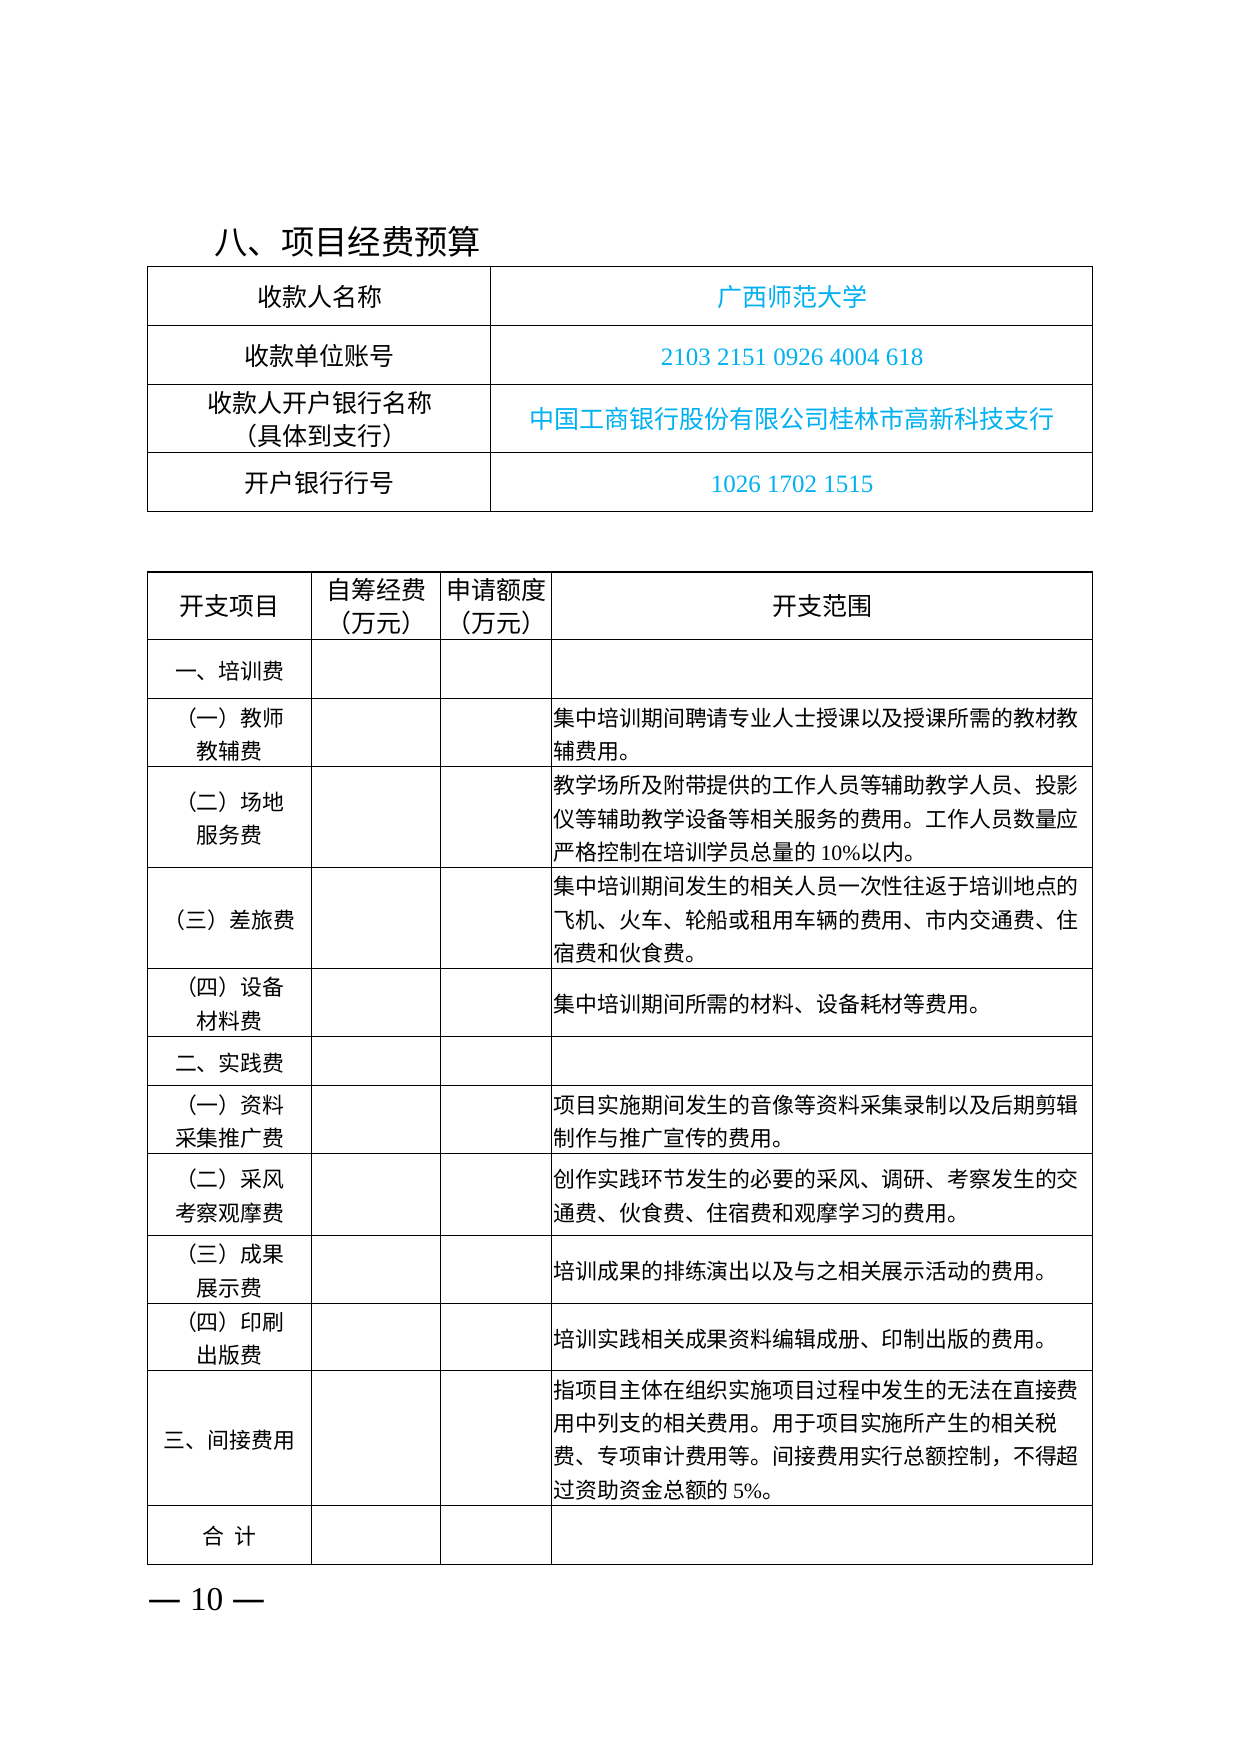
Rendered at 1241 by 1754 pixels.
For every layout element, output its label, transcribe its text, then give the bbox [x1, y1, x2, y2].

table_cell （四）印刷 出版费 [148, 1304, 311, 1370]
table_cell （一）教师 教辅费 [148, 699, 311, 766]
table_cell 集中培训期间聘请专业人士授课以及授课所需的教材教辅费用。 [552, 699, 1092, 766]
table_cell 培训成果的排练演出以及与之相关展示活动的费用。 [552, 1236, 1092, 1303]
table_cell 收款单位账号 [148, 326, 490, 384]
table_cell 培训实践相关成果资料编辑成册、印制出版的费用。 [552, 1304, 1092, 1370]
table_cell 合 计 [148, 1506, 311, 1564]
table_cell 项目实施期间发生的音像等资料采集录制以及后期剪辑制作与推广宣传的费用。 [552, 1086, 1092, 1153]
table_cell [312, 1304, 440, 1370]
table_cell [441, 868, 551, 968]
table_header 开支项目 [148, 573, 311, 639]
table_cell 一、培训费 [148, 640, 311, 698]
table_cell （一）资料 采集推广费 [148, 1086, 311, 1153]
table_cell [312, 699, 440, 766]
table_cell [312, 1371, 440, 1505]
table_cell （三）差旅费 [148, 868, 311, 968]
table_cell [312, 1236, 440, 1303]
table_cell 三、间接费用 [148, 1371, 311, 1505]
table_cell [441, 1086, 551, 1153]
table_cell 集中培训期间所需的材料、设备耗材等费用。 [552, 969, 1092, 1036]
table_cell [552, 640, 1092, 698]
table_header 广西师范大学 [491, 267, 1092, 325]
table_cell 创作实践环节发生的必要的采风、调研、考察发生的交通费、伙食费、住宿费和观摩学习的费用。 [552, 1154, 1092, 1235]
table_header 申请额度（万元） [441, 573, 551, 639]
table_cell [552, 1037, 1092, 1085]
table_cell [441, 1154, 551, 1235]
table_cell [312, 868, 440, 968]
table_cell 2103 2151 0926 4004 618 [491, 326, 1092, 384]
table_cell 教学场所及附带提供的工作人员等辅助教学人员、投影仪等辅助教学设备等相关服务的费用。工作人员数量应严格控制在培训学员总量的10%以内。 [552, 767, 1092, 867]
table_header 自筹经费 （万元） [312, 573, 440, 639]
table_cell [441, 1037, 551, 1085]
table_cell [441, 1236, 551, 1303]
table_header 开支范围 [552, 573, 1092, 639]
table_cell [441, 640, 551, 698]
table_header 收款人名称 [148, 267, 490, 325]
table_cell （四）设备 材料费 [148, 969, 311, 1036]
table_cell [312, 767, 440, 867]
table_cell [552, 1506, 1092, 1564]
table_cell [312, 1086, 440, 1153]
table_cell [312, 640, 440, 698]
table_cell 收款人开户银行名称 （具体到支行） [148, 385, 490, 452]
table_cell 开户银行行号 [148, 453, 490, 511]
table_cell [312, 1037, 440, 1085]
table_cell [441, 1371, 551, 1505]
table_cell （二）场地 服务费 [148, 767, 311, 867]
table_cell 指项目主体在组织实施项目过程中发生的无法在直接费用中列支的相关费用。用于项目实施所产生的相关税费、专项审计费用等。间接费用实行总额控制，不得超过资助资金总额的5%。 [552, 1371, 1092, 1505]
table_cell [441, 1304, 551, 1370]
table_cell [312, 1506, 440, 1564]
table_cell 中国工商银行股份有限公司桂林市高新科技支行 [491, 385, 1092, 452]
table_cell [441, 767, 551, 867]
table_cell [441, 1506, 551, 1564]
table_cell [312, 1154, 440, 1235]
table_cell [312, 969, 440, 1036]
table_cell （三）成果 展示费 [148, 1236, 311, 1303]
table_cell （二）采风 考察观摩费 [148, 1154, 311, 1235]
table_cell 二、实践费 [148, 1037, 311, 1085]
table_cell [441, 969, 551, 1036]
table_cell 1026 1702 1515 [491, 453, 1092, 511]
table_cell [441, 699, 551, 766]
text 注：可自行增行。 八、项目经费预算 [148, 207, 1092, 266]
table_cell 集中培训期间发生的相关人员一次性往返于培训地点的飞机、火车、轮船或租用车辆的费用、市内交通费、住宿费和伙食费。 [552, 868, 1092, 968]
